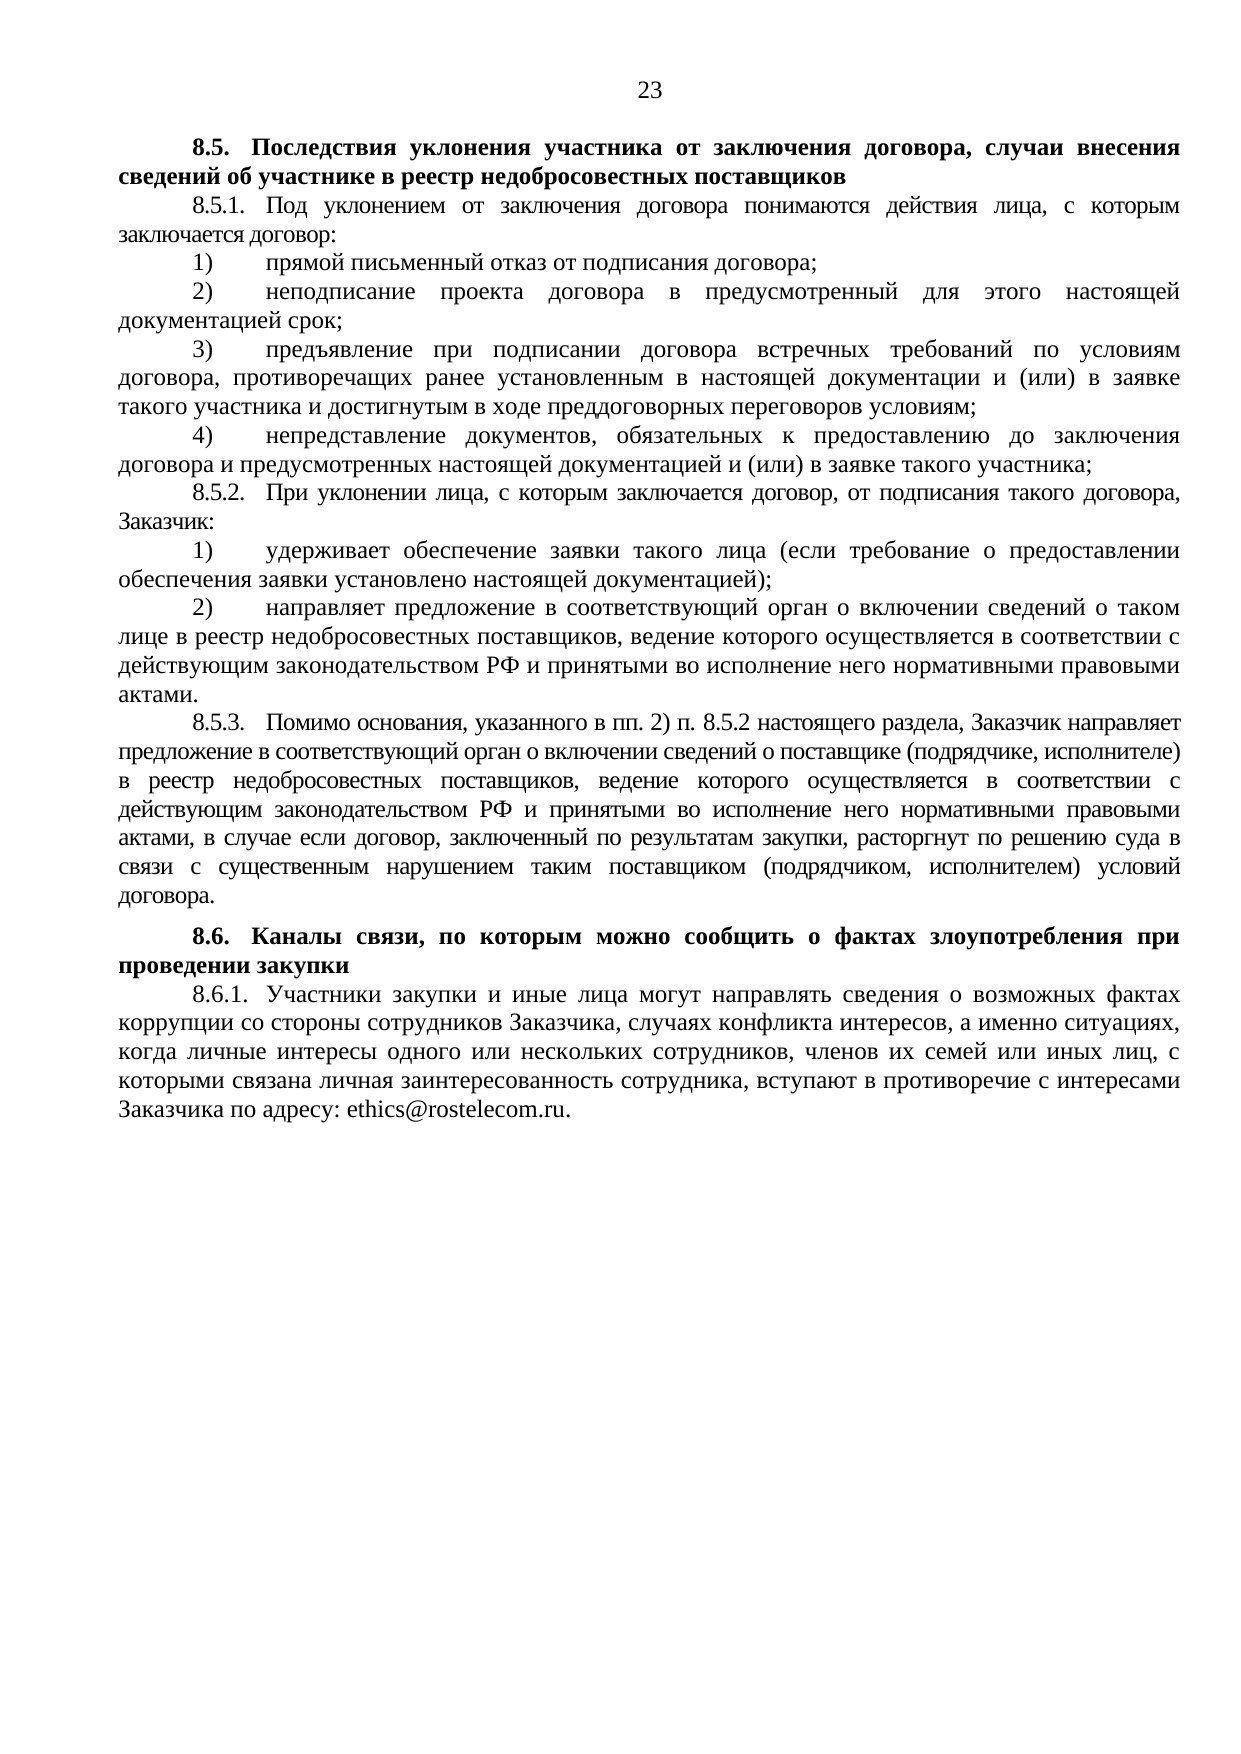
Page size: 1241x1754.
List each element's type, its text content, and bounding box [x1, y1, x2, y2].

list Помимо основания, указанного в пп. 2) п. 8.5.2 настоящего раздела, Заказчик направляет предложение в соответствующий орган о включении сведений о поставщике (подрядчике, исполнителе) в реестр недобросовестных поставщиков, ведение которого осуществляется в соответствии с действующим законодательством РФ и принятыми во исполнение него нормативными правовыми актами, в случае если договор, заключенный по результатам закупки, расторгнут по решению суда в связи с существенным нарушением таким поставщиком (подрядчиком, исполнителем) условий договора. [118, 707, 1181, 909]
list Каналы связи, по которым можно сообщить о фактах злоупотребления при проведении закупки [118, 921, 1181, 979]
text 3) предъявление при подписании договора встречных требований по условиям договора, противоречащих ранее установленным в настоящей документации и (или) в заявке такого участника и достигнутым в ходе преддоговорных переговоров условиям; [118, 334, 1181, 420]
text 2) неподписание проекта договора в предусмотренный для этого настоящей документацией срок; [118, 276, 1181, 334]
list Под уклонением от заключения договора понимаются действия лица, с которым заключается договор: [118, 190, 1181, 247]
list Участники закупки и иные лица могут направлять сведения о возможных фактах коррупции со стороны сотрудников Заказчика, случаях конфликта интересов, а именно ситуациях, когда личные интересы одного или нескольких сотрудников, членов их семей или иных лиц, с которыми связана личная заинтересованность сотрудника, вступают в противоречие с интересами Заказчика по адресу: ethics@rostelecom.ru. [118, 979, 1181, 1122]
text 2) направляет предложение в соответствующий орган о включении сведений о таком лице в реестр недобросовестных поставщиков, ведение которого осуществляется в соответствии с действующим законодательством РФ и принятыми во исполнение него нормативными правовыми актами. [118, 592, 1181, 707]
text 1) удерживает обеспечение заявки такого лица (если требование о предоставлении обеспечения заявки установлено настоящей документацией); [118, 535, 1181, 592]
list При уклонении лица, с которым заключается договор, от подписания такого договора, Заказчик: [118, 477, 1181, 535]
list Последствия уклонения участника от заключения договора, случаи внесения сведений об участнике в реестр недобросовестных поставщиков [118, 132, 1181, 190]
text 1) прямой письменный отказ от подписания договора; [118, 247, 1181, 276]
text 4) непредставление документов, обязательных к предоставлению до заключения договора и предусмотренных настоящей документацией и (или) в заявке такого участника; [118, 420, 1181, 477]
